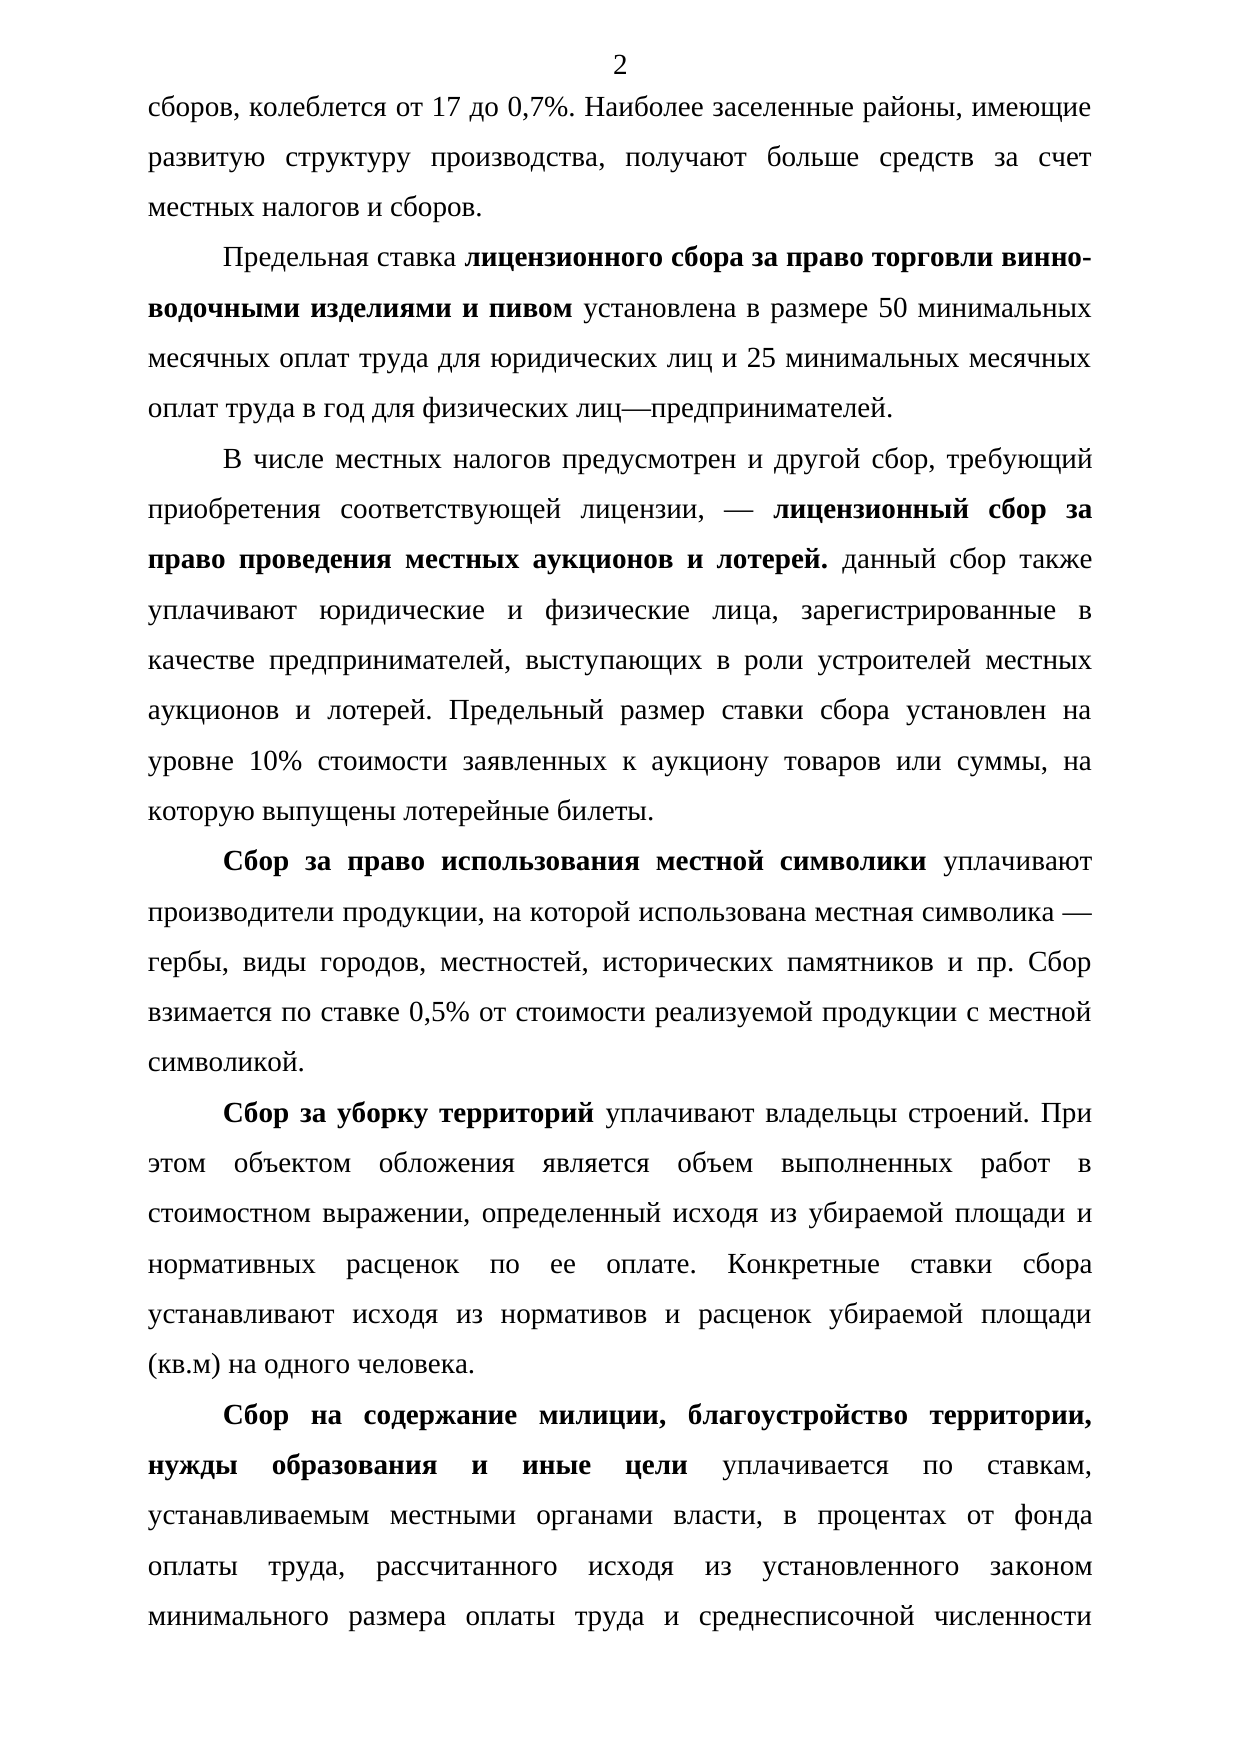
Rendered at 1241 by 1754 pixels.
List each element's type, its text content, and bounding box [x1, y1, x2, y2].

text Сбор за право использования местной символики уплачивают производители продукции, на которой использована местная символика — гербы, виды городов, местностей, исторических памятников и пр. Сбор взимается по ставке 0,5% от стоимости реализуемой продукции с местной символикой. [148, 843, 1092, 1078]
text В числе местных налогов предусмотрен и другой сбор, требующий приобретения соответствующей лицензии, — лицензионный сбор за право проведения местных аукционов и лотерей. данный сбор также уплачивают юридические и физические лица, зарегистрированные в качестве предпринимателей, выступающих в роли устроителей местных аукционов и лотерей. Предельный размер ставки сбора установлен на уровне 10% стоимости заявленных к аукциону товаров или суммы, на которую выпущены лотерейные билеты. [148, 441, 1092, 827]
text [148, 89, 1092, 223]
text Предельная ставка лицензионного сбора за право торговли винно-водочными изделиями и пивом установлена в размере 50 минимальных месячных оплат труда для юридических лиц и 25 минимальных месячных оплат труда в год для физических лиц—предпринимателей. [148, 239, 1092, 424]
text Сбор за уборку территорий уплачивают владельцы строений. При этом объектом обложения является объем выполненных работ в стоимостном выражении, определенный исходя из убираемой площади и нормативных расценок по ее оплате. Конкретные ставки сбора устанавливают исходя из нормативов и расценок убираемой площади (кв.м) на одного человека. [148, 1095, 1092, 1380]
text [148, 1397, 1092, 1632]
